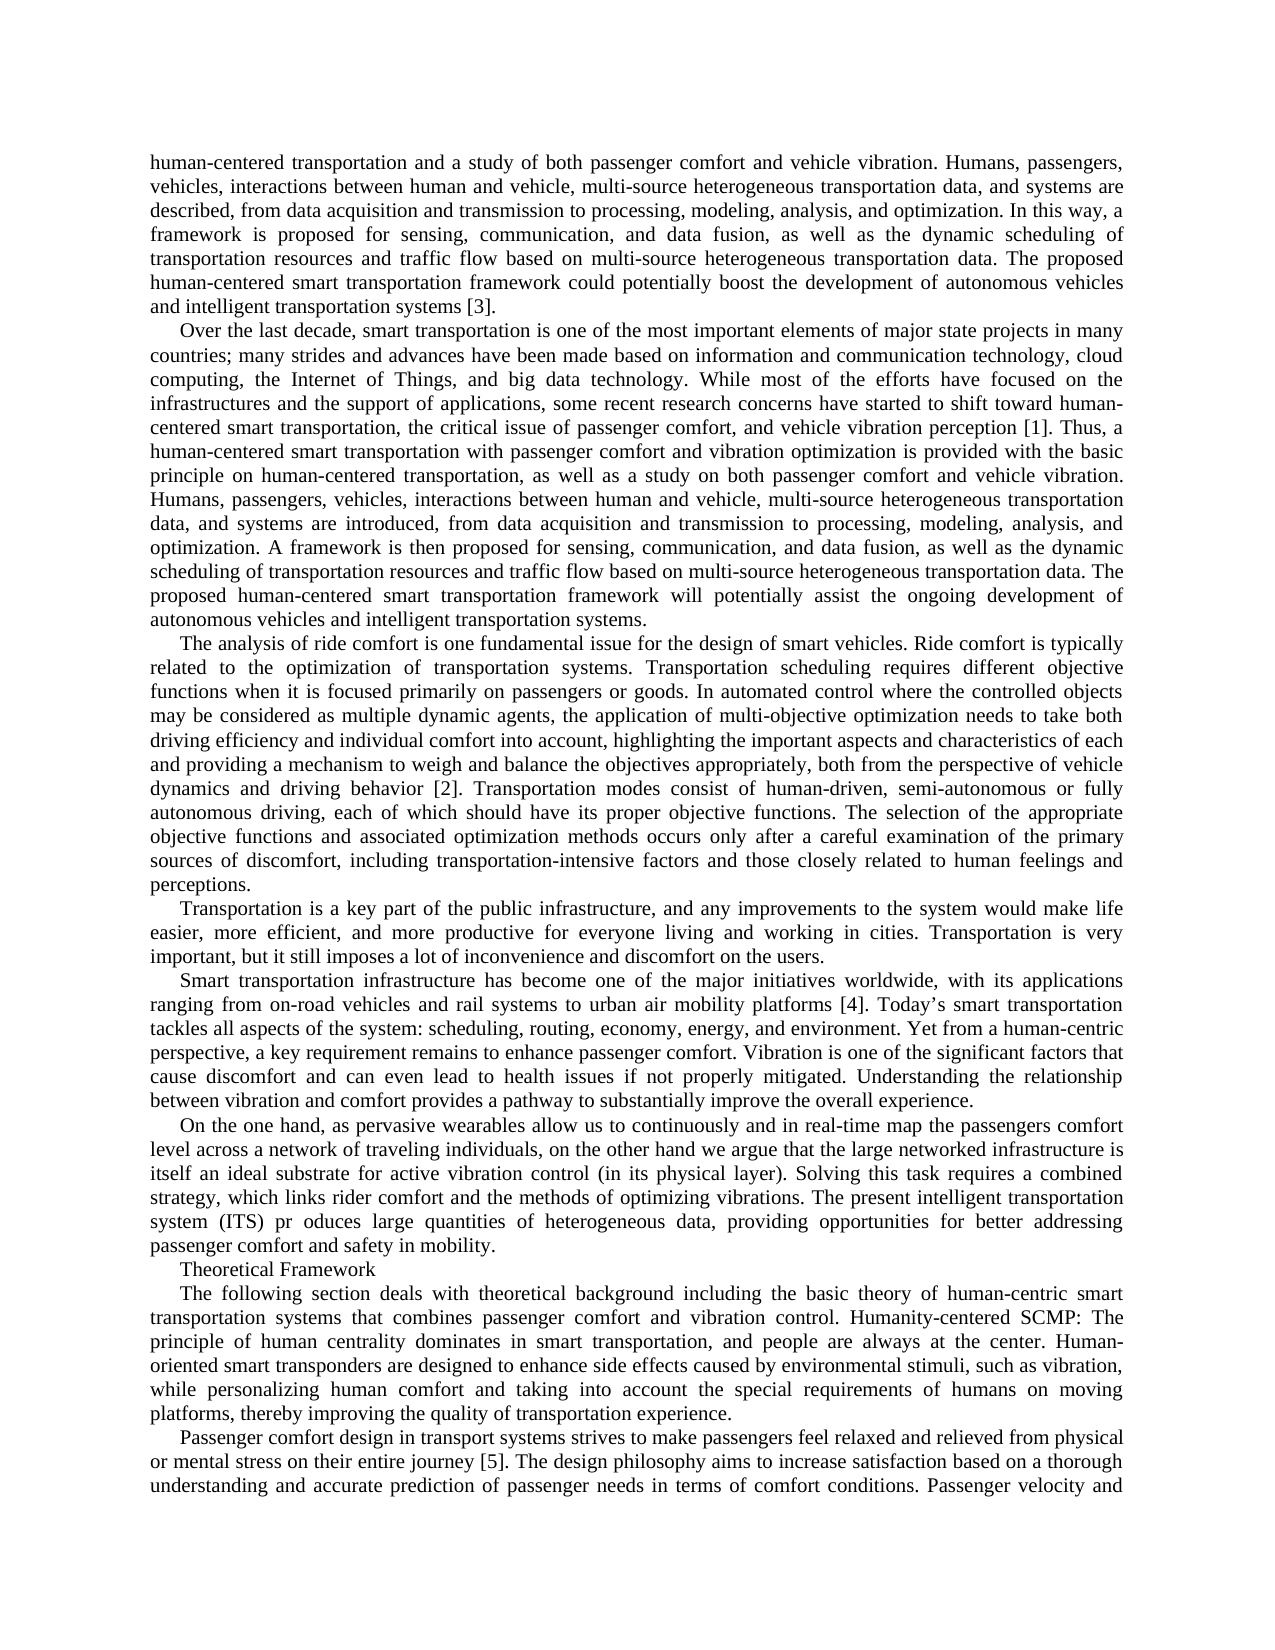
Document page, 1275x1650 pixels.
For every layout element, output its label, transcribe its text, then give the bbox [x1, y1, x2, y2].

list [150, 1425, 1125, 1497]
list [150, 150, 1125, 318]
list The analysis of ride comfort is one fundamental issue for the design of smart vehicles. Ride comfort is typically related to the optimization of transportation systems. Transportation scheduling requires different objective functions when it is focused primarily on passengers or goods. In automated control where the controlled objects may be considered as multiple dynamic agents, the application of multi-objective optimization needs to take both driving efficiency and individual comfort into account, highlighting the important aspects and characteristics of each and providing a mechanism to weigh and balance the objectives appropriately, both from the perspective of vehicle dynamics and driving behavior [2]. Transportation modes consist of human-driven, semi-autonomous or fully autonomous driving, each of which should have its proper objective functions. The selection of the appropriate objective functions and associated optimization methods occurs only after a careful examination of the primary sources of discomfort, including transportation-intensive factors and those closely related to human feelings and perceptions. [150, 631, 1125, 896]
list The following section deals with theoretical background including the basic theory of human‐centric smart transportation systems that combines passenger comfort and vibration control. Humanity-centered SCMP: The principle of human centrality dominates in smart transportation, and people are always at the center. Human-oriented smart transponders are designed to enhance side effects caused by environmental stimuli, such as vibration, while personalizing human comfort and taking into account the special requirements of humans on moving platforms, thereby improving the quality of transportation experience. [150, 1281, 1125, 1425]
list Over the last decade, smart transportation is one of the most important elements of major state projects in many countries; many strides and advances have been made based on information and communication technology, cloud computing, the Internet of Things, and big data technology. While most of the efforts have focused on the infrastructures and the support of applications, some recent research concerns have started to shift toward human-centered smart transportation, the critical issue of passenger comfort, and vehicle vibration perception [1]. Thus, a human-centered smart transportation with passenger comfort and vibration optimization is provided with the basic principle on human-centered transportation, as well as a study on both passenger comfort and vehicle vibration. Humans, passengers, vehicles, interactions between human and vehicle, multi-source heterogeneous transportation data, and systems are introduced, from data acquisition and transmission to processing, modeling, analysis, and optimization. A framework is then proposed for sensing, communication, and data fusion, as well as the dynamic scheduling of transportation resources and traffic flow based on multi-source heterogeneous transportation data. The proposed human-centered smart transportation framework will potentially assist the ongoing development of autonomous vehicles and intelligent transportation systems. [150, 318, 1125, 631]
list Theoretical Framework [150, 1257, 1125, 1281]
list Smart transportation infrastructure has become one of the major initiatives worldwide, with its applications ranging from on-road vehicles and rail systems to urban air mobility platforms [4]. Today’s smart transportation tackles all aspects of the system: scheduling, routing, economy, energy, and environment. Yet from a human-centric perspective, a key requirement remains to enhance passenger comfort. Vibration is one of the significant factors that cause discomfort and can even lead to health issues if not properly mitigated. Understanding the relationship between vibration and comfort provides a pathway to substantially improve the overall experience. [150, 968, 1125, 1112]
list On the one hand, as pervasive wearables allow us to continuously and in real-time map the passengers comfort level across a network of traveling individuals, on the other hand we argue that the large networked infrastructure is itself an ideal substrate for active vibration control (in its physical layer). Solving this task requires a combined strategy, which links rider comfort and the methods of optimizing vibrations. The present intelligent transportation system (ITS) pr oduces large quantities of heterogeneous data, providing opportunities for better addressing passenger comfort and safety in mobility. [150, 1112, 1125, 1257]
list Transportation is a key part of the public infrastructure, and any improvements to the system would make life easier, more efficient, and more productive for everyone living and working in cities. Transportation is very important, but it still imposes a lot of inconvenience and discomfort on the users. [150, 896, 1125, 968]
